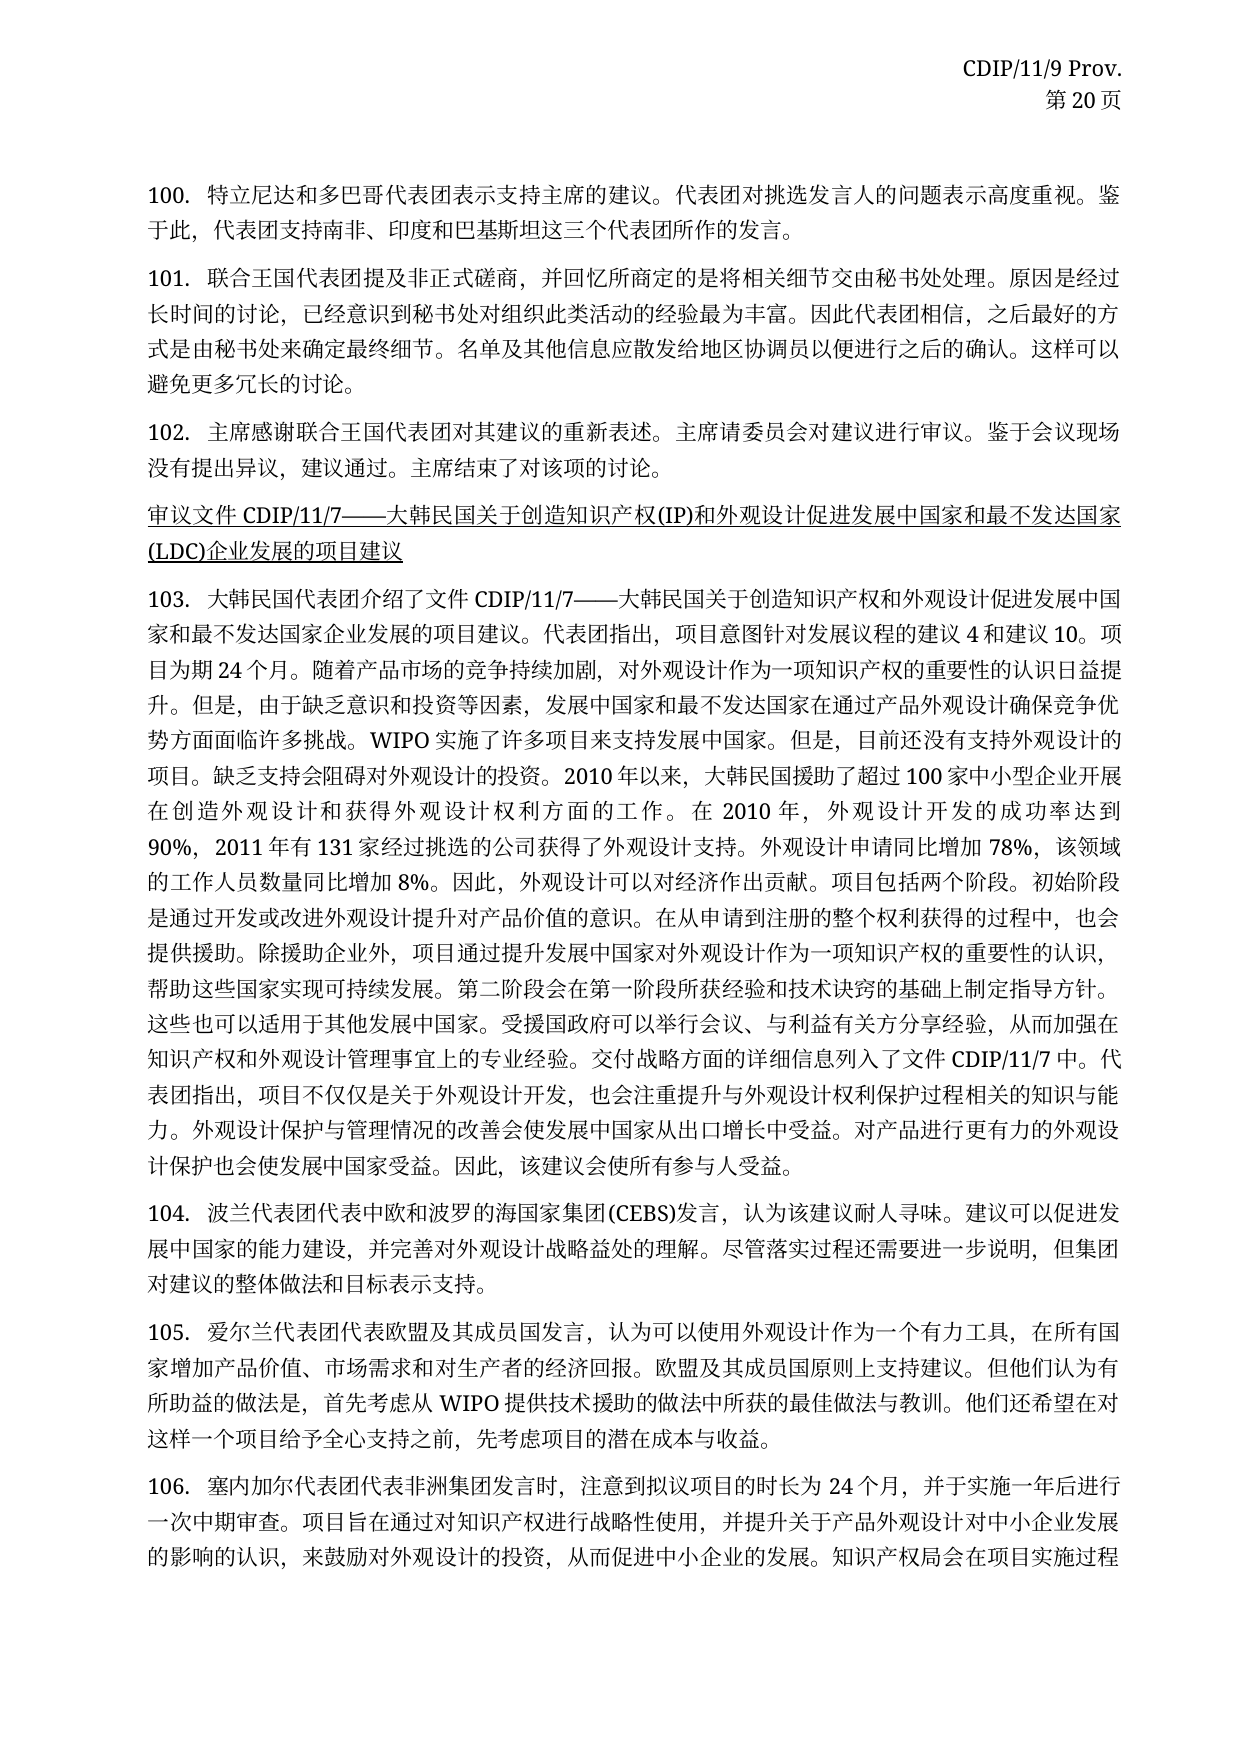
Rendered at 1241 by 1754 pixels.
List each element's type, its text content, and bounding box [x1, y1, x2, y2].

text . 大韩民国代表团介绍了文件CDIP/11/7——大韩民国关于创造知识产权和外观设计促进发展中国家和最不发达国家企业发展的项目建议。代表团指出，项目意图针对发展议程的建议4和建议10。项目为期24个月。随着产品市场的竞争持续加剧，对外观设计作为一项知识产权的重要性的认识日益提升。但是，由于缺乏意识和投资等因素，发展中国家和最不发达国家在通过产品外观设计确保竞争优势方面面临许多挑战。WIPO实施了许多项目来支持发展中国家。但是，目前还没有支持外观设计的项目。缺乏支持会阻碍对外观设计的投资。2010年以来，大韩民国援助了超过100家中小型企业开展在创造外观设计和获得外观设计权利方面的工作。在2010年，外观设计开发的成功率达到90%，2011年有131家经过挑选的公司获得了外观设计支持。外观设计申请同比增加78%，该领域的工作人员数量同比增加8%。因此，外观设计可以对经济作出贡献。项目包括两个阶段。初始阶段是通过开发或改进外观设计提升对产品价值的意识。在从申请到注册的整个权利获得的过程中，也会提供援助。除援助企业外，项目通过提升发展中国家对外观设计作为一项知识产权的重要性的认识，帮助这些国家实现可持续发展。第二阶段会在第一阶段所获经验和技术诀窍的基础上制定指导方针。这些也可以适用于其他发展中国家。受援国政府可以举行会议、与利益有关方分享经验，从而加强在知识产权和外观设计管理事宜上的专业经验。交付战略方面的详细信息列入了文件CDIP/11/7中。代表团指出，项目不仅仅是关于外观设计开发，也会注重提升与外观设计权利保护过程相关的知识与能力。外观设计保护与管理情况的改善会使发展中国家从出口增长中受益。对产品进行更有力的外观设计保护也会使发展中国家受益。因此，该建议会使所有参与人受益。 [148, 578, 1122, 1180]
text . 联合王国代表团提及非正式磋商，并回忆所商定的是将相关细节交由秘书处处理。原因是经过长时间的讨论，已经意识到秘书处对组织此类活动的经验最为丰富。因此代表团相信，之后最好的方式是由秘书处来确定最终细节。名单及其他信息应散发给地区协调员以便进行之后的确认。这样可以避免更多冗长的讨论。 [148, 257, 1122, 399]
text . 主席感谢联合王国代表团对其建议的重新表述。主席请委员会对建议进行审议。鉴于会议现场没有提出异议，建议通过。主席结束了对该项的讨论。 [148, 412, 1122, 482]
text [148, 1466, 1122, 1572]
text . 爱尔兰代表团代表欧盟及其成员国发言，认为可以使用外观设计作为一个有力工具，在所有国家增加产品价值、市场需求和对生产者的经济回报。欧盟及其成员国原则上支持建议。但他们认为有所助益的做法是，首先考虑从WIPO提供技术援助的做法中所获的最佳做法与教训。他们还希望在对这样一个项目给予全心支持之前，先考虑项目的潜在成本与收益。 [148, 1312, 1122, 1453]
text . 特立尼达和多巴哥代表团表示支持主席的建议。代表团对挑选发言人的问题表示高度重视。鉴于此，代表团支持南非、印度和巴基斯坦这三个代表团所作的发言。 [148, 174, 1122, 245]
text 审议文件CDIP/11/7——大韩民国关于创造知识产权(IP)和外观设计促进发展中国家和最不发达国家(LDC)企业发展的项目建议 [148, 495, 1122, 566]
text . 波兰代表团代表中欧和波罗的海国家集团(CEBS)发言，认为该建议耐人寻味。建议可以促进发展中国家的能力建设，并完善对外观设计战略益处的理解。尽管落实过程还需要进一步说明，但集团对建议的整体做法和目标表示支持。 [148, 1193, 1122, 1299]
